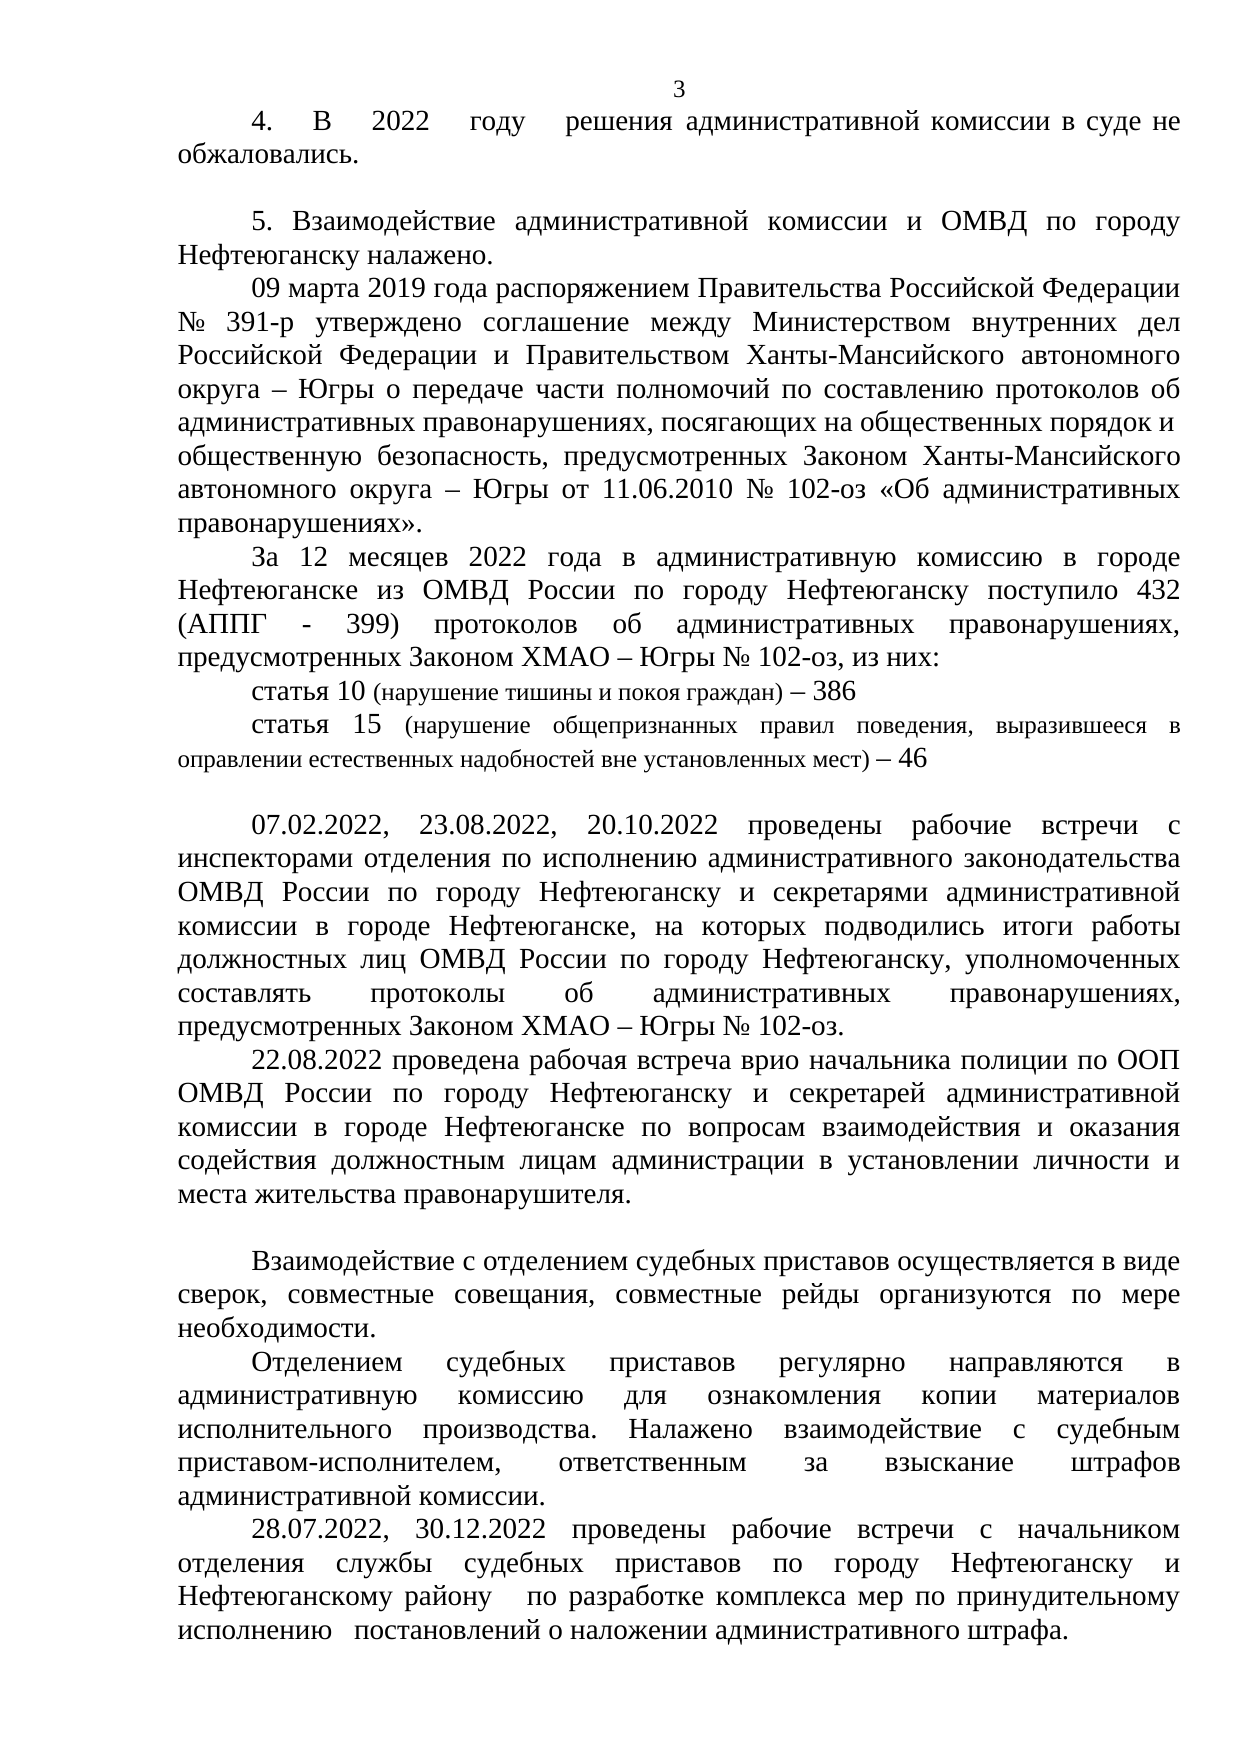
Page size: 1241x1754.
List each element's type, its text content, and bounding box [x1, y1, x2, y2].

text Взаимодействие с отделением судебных приставов осуществляется в виде сверок, совместные совещания, совместные рейды организуются по мере необходимости. [177, 1243, 1181, 1344]
text статья 10 (нарушение тишины и покоя граждан) – 386 [177, 673, 1181, 706]
text статья 15 (нарушение общепризнанных правил поведения, выразившееся в оправлении естественных надобностей вне установленных мест) – 46 [177, 706, 1181, 773]
text 09 марта 2019 года распоряжением Правительства Российской Федерации № 391-р утверждено соглашение между Министерством внутренних дел Российской Федерации и Правительством Ханты-Мансийского автономного округа – Югры о передаче части полномочий по составлению протоколов об административных правонарушениях, посягающих на общественных порядок и [177, 270, 1181, 438]
text Отделением судебных приставов регулярно направляются в административную комиссию для ознакомления копии материалов исполнительного производства. Налажено взаимодействие с судебным приставом-исполнителем, ответственным за взыскание штрафов административной комиссии. [177, 1344, 1181, 1511]
text общественную безопасность, предусмотренных Законом Ханты-Мансийского автономного округа – Югры от 11.06.2010 № 102-оз «Об административных правонарушениях». [177, 438, 1181, 539]
text 07.02.2022, 23.08.2022, 20.10.2022 проведены рабочие встречи с инспекторами отделения по исполнению административного законодательства ОМВД России по городу Нефтеюганску и секретарями административной комиссии в городе Нефтеюганске, на которых подводились итоги работы должностных лиц ОМВД России по городу Нефтеюганску, уполномоченных составлять протоколы об административных правонарушениях, предусмотренных Законом ХМАО – Югры № 102-оз. [177, 807, 1181, 1042]
text 28.07.2022, 30.12.2022 проведены рабочие встречи с начальником отделения службы судебных приставов по городу Нефтеюганску и Нефтеюганскому району по разработке комплекса мер по принудительному исполнению постановлений о наложении административного штрафа. [177, 1511, 1181, 1646]
text 22.08.2022 проведена рабочая встреча врио начальника полиции по ООП ОМВД России по городу Нефтеюганску и секретарей административной комиссии в городе Нефтеюганске по вопросам взаимодействия и оказания содействия должностным лицам администрации в установлении личности и места жительства правонарушителя. [177, 1042, 1181, 1209]
text 4. В 2022 году решения административной комиссии в суде не обжаловались. [177, 103, 1181, 170]
text За 12 месяцев 2022 года в административную комиссию в городе Нефтеюганске из ОМВД России по городу Нефтеюганску поступило 432 (АППГ - 399) протоколов об административных правонарушениях, предусмотренных Законом ХМАО – Югры № 102-оз, из них: [177, 539, 1181, 673]
text 5. Взаимодействие административной комиссии и ОМВД по городу Нефтеюганску налажено. [177, 203, 1181, 270]
